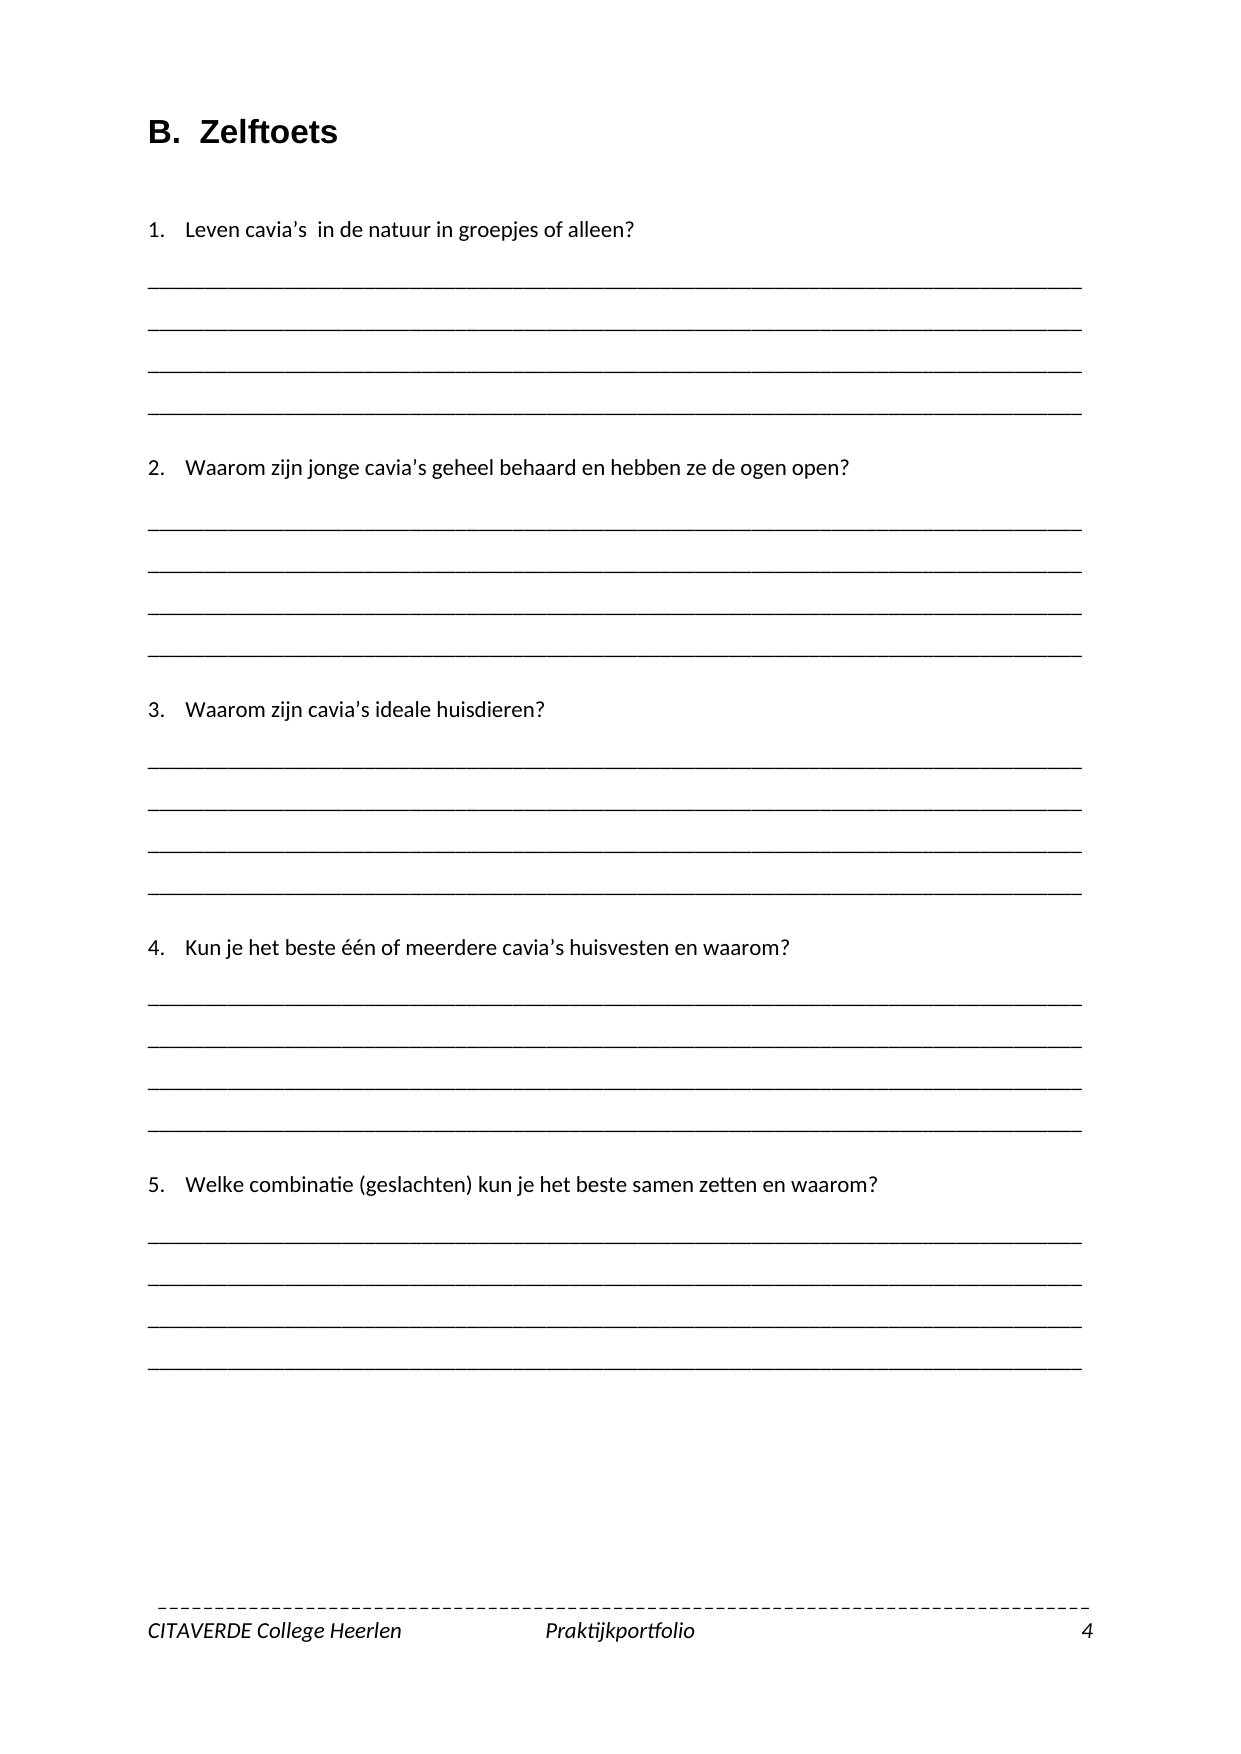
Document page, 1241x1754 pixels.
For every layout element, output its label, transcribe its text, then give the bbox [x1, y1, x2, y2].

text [148, 1219, 1093, 1373]
list Leven cavia’s in de natuur in groepjes of alleen? [148, 216, 1093, 244]
list Waarom zijn cavia’s ideale huisdieren? [148, 695, 1093, 723]
list Kun je het beste één of meerdere cavia’s huisvesten en waarom? [148, 933, 1093, 961]
list Welke combinatie (geslachten) kun je het beste samen zetten en waarom? [148, 1170, 1093, 1198]
list Waarom zijn jonge cavia’s geheel behaard en hebben ze de ogen open? [148, 453, 1093, 481]
subtitle B. Zelftoets [148, 112, 1093, 151]
